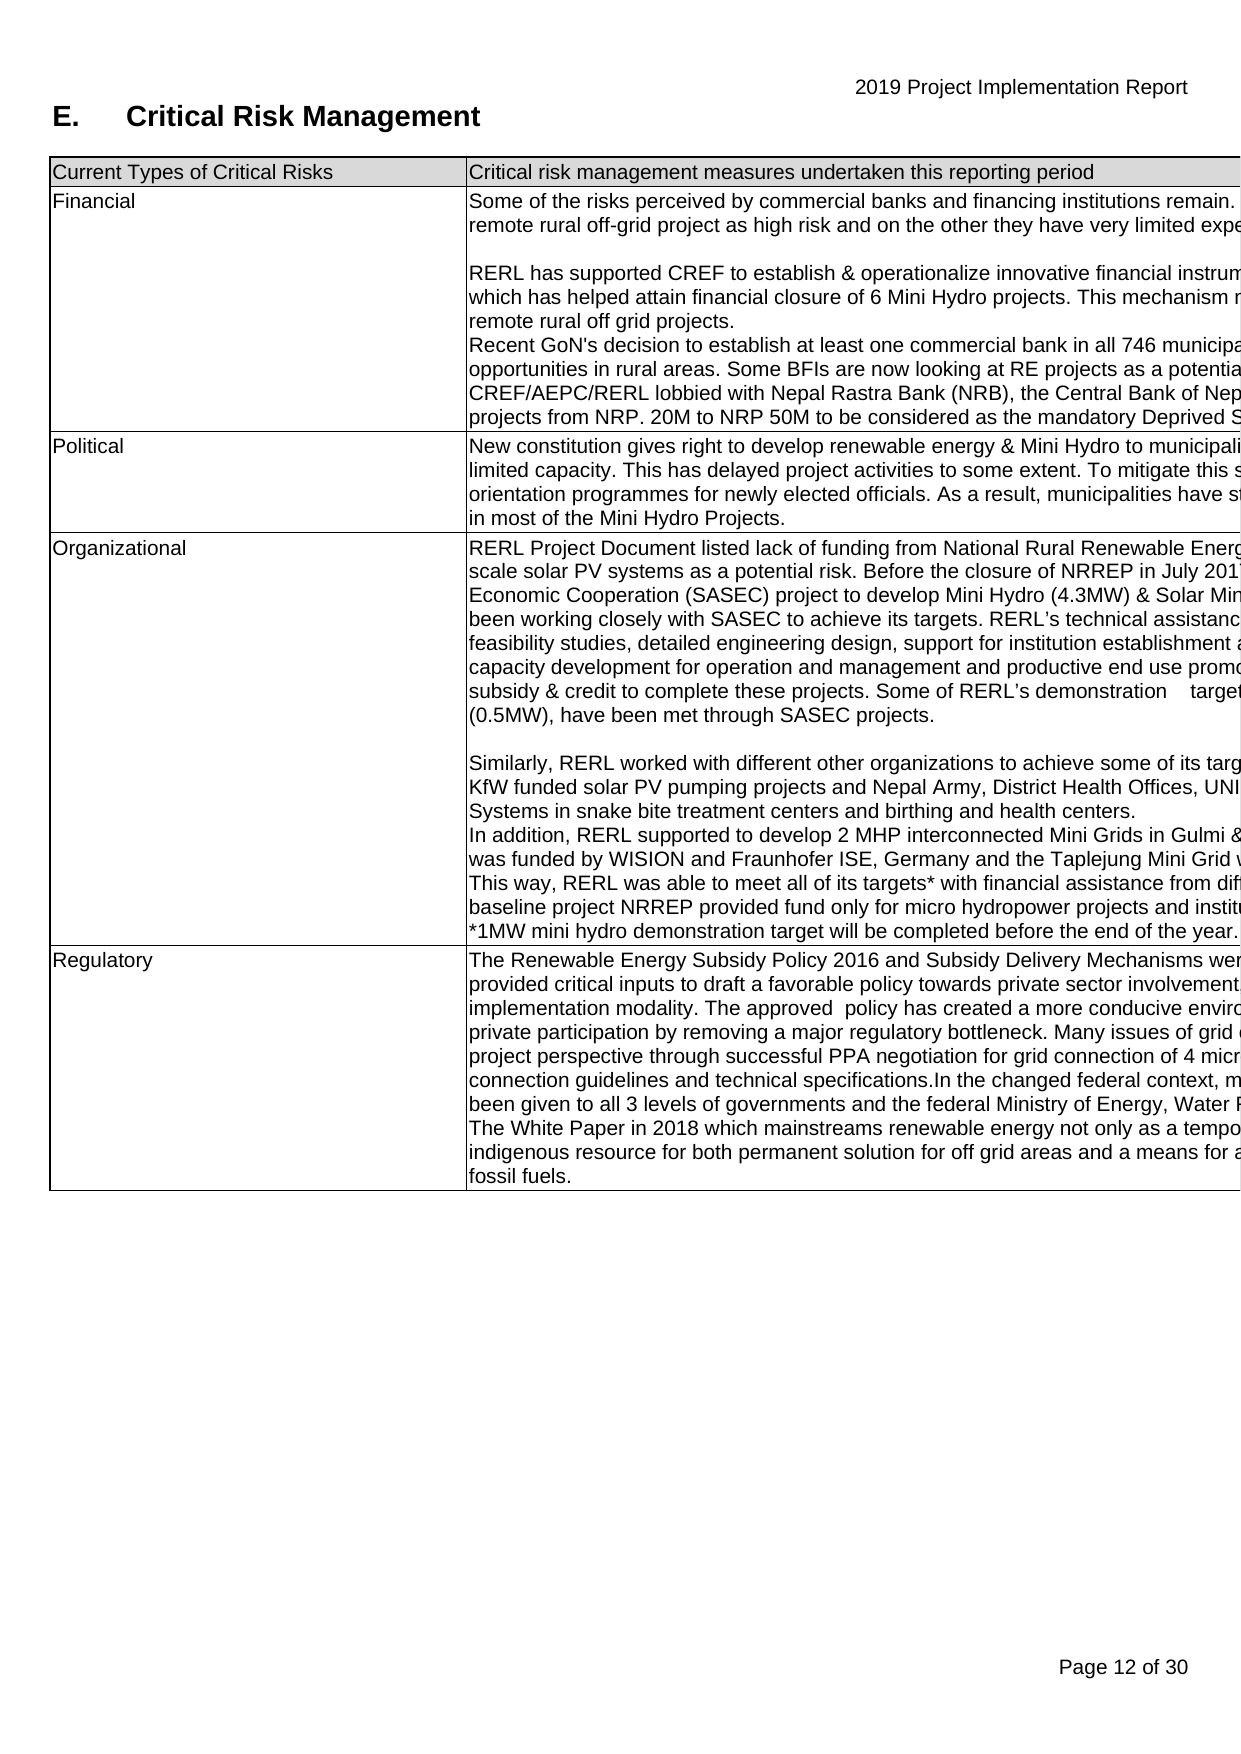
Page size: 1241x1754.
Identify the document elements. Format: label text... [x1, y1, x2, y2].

table_cell Political [51, 432, 466, 532]
table_cell Financial [51, 187, 466, 431]
table_cell Some of the risks perceived by commercial banks and financing institutions remain. On the one hand, the banks and FIs consider remote rural off-grid project as high risk and on the other they have very limited experience in funding smaller hydropower projects ( RERL has supported CREF to establish & operationalize innovative financial instruments including ‘Credit Guarantee’ to mitigate risk, which has helped attain financial closure of 6 Mini Hydro projects. This mechanism needs to be continued until BFIs have confidence in remote rural off grid projects. Recent GoN's decision to establish at least one commercial bank in all 746 municipalities has helped BFIs to look for investment opportunities in rural areas. Some BFIs are now looking at RE projects as a potential area to invest. CREF/AEPC/RERL lobbied with Nepal Rastra Bank (NRB), the Central Bank of Nepal to increase the amount of investment in RE projects from NRP. 20M to NRP 50M to be considered as the mandatory Deprived Sector Lending (DSL). [467, 187, 1240, 431]
table_cell New constitution gives right to develop renewable energy & Mini Hydro to municipalities, which have only recently been elected & have limited capacity. This has delayed project activities to some extent. To mitigate this situation, RERL and AEPC carried out several orientation programmes for newly elected officials. As a result, municipalities have started providing financial assistance as investment in most of the Mini Hydro Projects. [467, 432, 1240, 532]
table_cell The Renewable Energy Subsidy Policy 2016 and Subsidy Delivery Mechanisms were approved by the government in 2016. RERL provided critical inputs to draft a favorable policy towards private sector involvement, energy service provision and less cumbersome implementation modality. The approved policy has created a more conducive environment for dissemination of larger systems through private participation by removing a major regulatory bottleneck. Many issues of grid connection have also been resolved from the project perspective through successful PPA negotiation for grid connection of 4 micro hydropower plants as well as finalization of grid connection guidelines and technical specifications. In the changed federal context, mandate for promotion of renewable energy has been given to all 3 levels of governments and the federal Ministry of Energy, Water Resources and Irrigation (MOEWRI) came up with The White Paper in 2018 which mainstreams renewable energy not only as a temporary solution for far flung areas but also as an indigenous resource for both permanent solution for off grid areas and a means for achieving energy security by reducing import of fossil fuels. [467, 946, 1240, 1190]
table_header Critical risk management measures undertaken this reporting period [467, 158, 1240, 186]
table_cell Organizational [51, 533, 466, 945]
table_header Current Types of Critical Risks [51, 158, 466, 186]
table_cell RERL Project Document listed lack of funding from National Rural Renewable Energy Programme (NRREP) for mini hydro and large scale solar PV systems as a potential risk. Before the closure of NRREP in July 2017, AEPC & ADB initiated South Asia Sub-regional Economic Cooperation (SASEC) project to develop Mini Hydro (4.3MW) & Solar Mini Grid (500kW) projects in 2016 and RERL has been working closely with SASEC to achieve its targets. RERL’s technical assistance to SASEC includes project identification, feasibility studies, detailed engineering design, support for institution establishment and financial closure, construction supervision, capacity development for operation and management and productive end use promotion. SASEC on the other hand is providing both subsidy & credit to complete these projects. Some of RERL’s demonstration targets for Mini Hydro (1MW) and Solar Mini Grid (0.5MW), have been met through SASEC projects. Similarly, RERL worked with different other organizations to achieve some of its targets. For example, RERL supported to install 50 KfW funded solar PV pumping projects and Nepal Army, District Health Offices, UNICEF and SNV to install 15 Institutional Solar PV Systems in snake bite treatment centers and birthing and health centers. In addition, RERL supported to develop 2 MHP interconnected Mini Grids in Gulmi & Taplejung districts. The Gulmi Mini Grid Project was funded by WISION and Fraunhofer ISE, Germany and the Taplejung Mini Grid was developed with the World Bank and GoN fund. This way, RERL was able to meet all of its targets* with financial assistance from different organizations in spite of the fact that the baseline project NRREP provided fund only for micro hydropower projects and institutional solar PV systems. *1MW mini hydro demonstration target will be completed before the end of the year. [467, 533, 1240, 945]
subtitle Critical Risk Management [52, 99, 1188, 132]
table_cell Regulatory [51, 946, 466, 1190]
